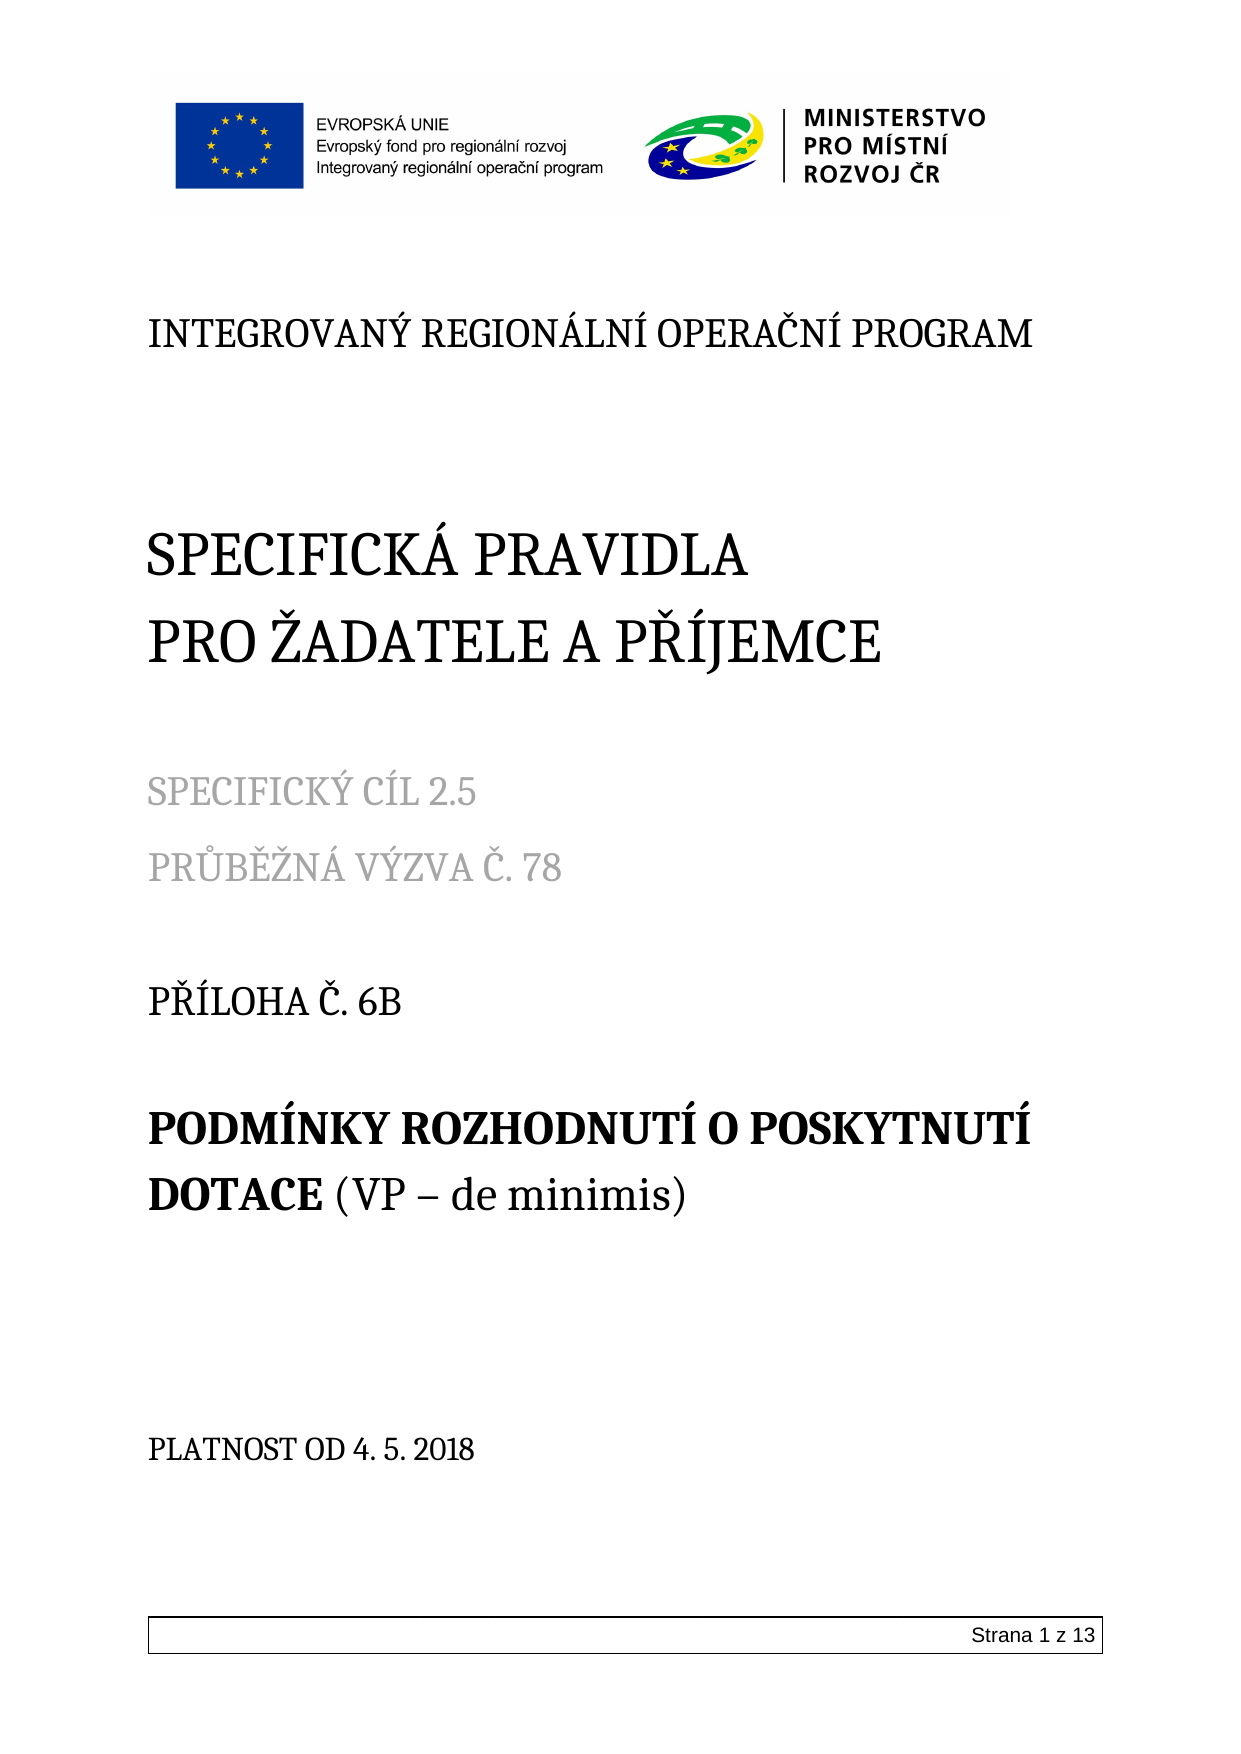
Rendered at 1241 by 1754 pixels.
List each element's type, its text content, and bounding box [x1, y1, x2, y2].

picture [147, 73, 1013, 217]
text INTEGROVANÝ REGIONÁLNÍ OPERAČNÍ PROGRAM [148, 310, 1092, 358]
text PRO ŽADATELE A PŘÍJEMCE [148, 606, 1092, 678]
text Podmínky ROzhodnutí o poskytnutí dotace (VP – de minimis) [148, 1101, 1092, 1222]
text průběžná výzva č. 78 [148, 844, 1092, 892]
text SPECIFICKÁ PRAVIDLA [148, 519, 1092, 591]
text SPECIFICKÝ CÍL 2.5 [148, 768, 1092, 816]
text PŘÍLOHA Č. 6B [148, 977, 1092, 1025]
text pLATNOST OD 4. 5. 2018 [148, 1431, 1092, 1469]
